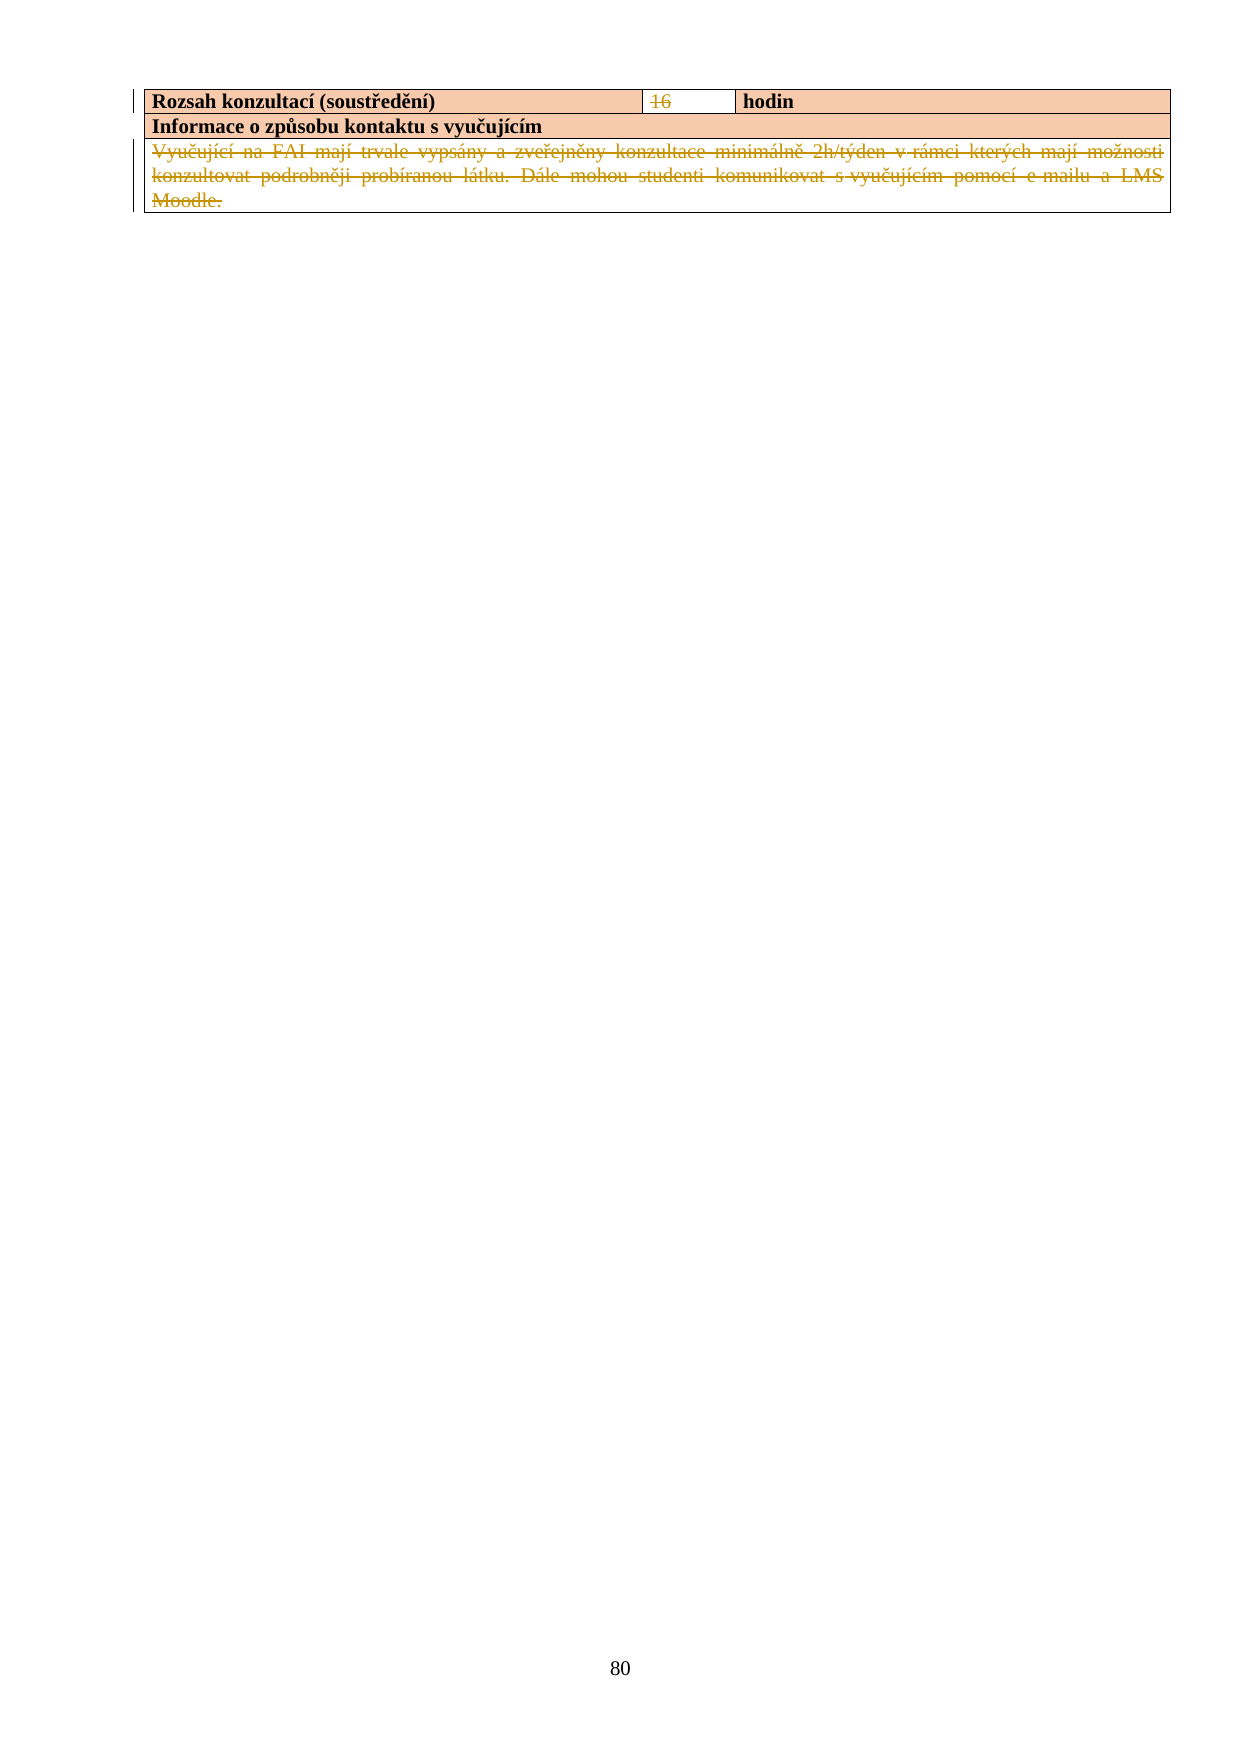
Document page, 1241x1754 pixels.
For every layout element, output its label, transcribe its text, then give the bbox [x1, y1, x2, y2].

table_cell Rozsah konzultací (soustředění) [145, 90, 642, 113]
table_cell hodin [736, 90, 1170, 113]
table_cell Informace o způsobu kontaktu s vyučujícím [145, 114, 1170, 138]
table_cell [145, 139, 1170, 212]
table_cell [643, 90, 735, 113]
